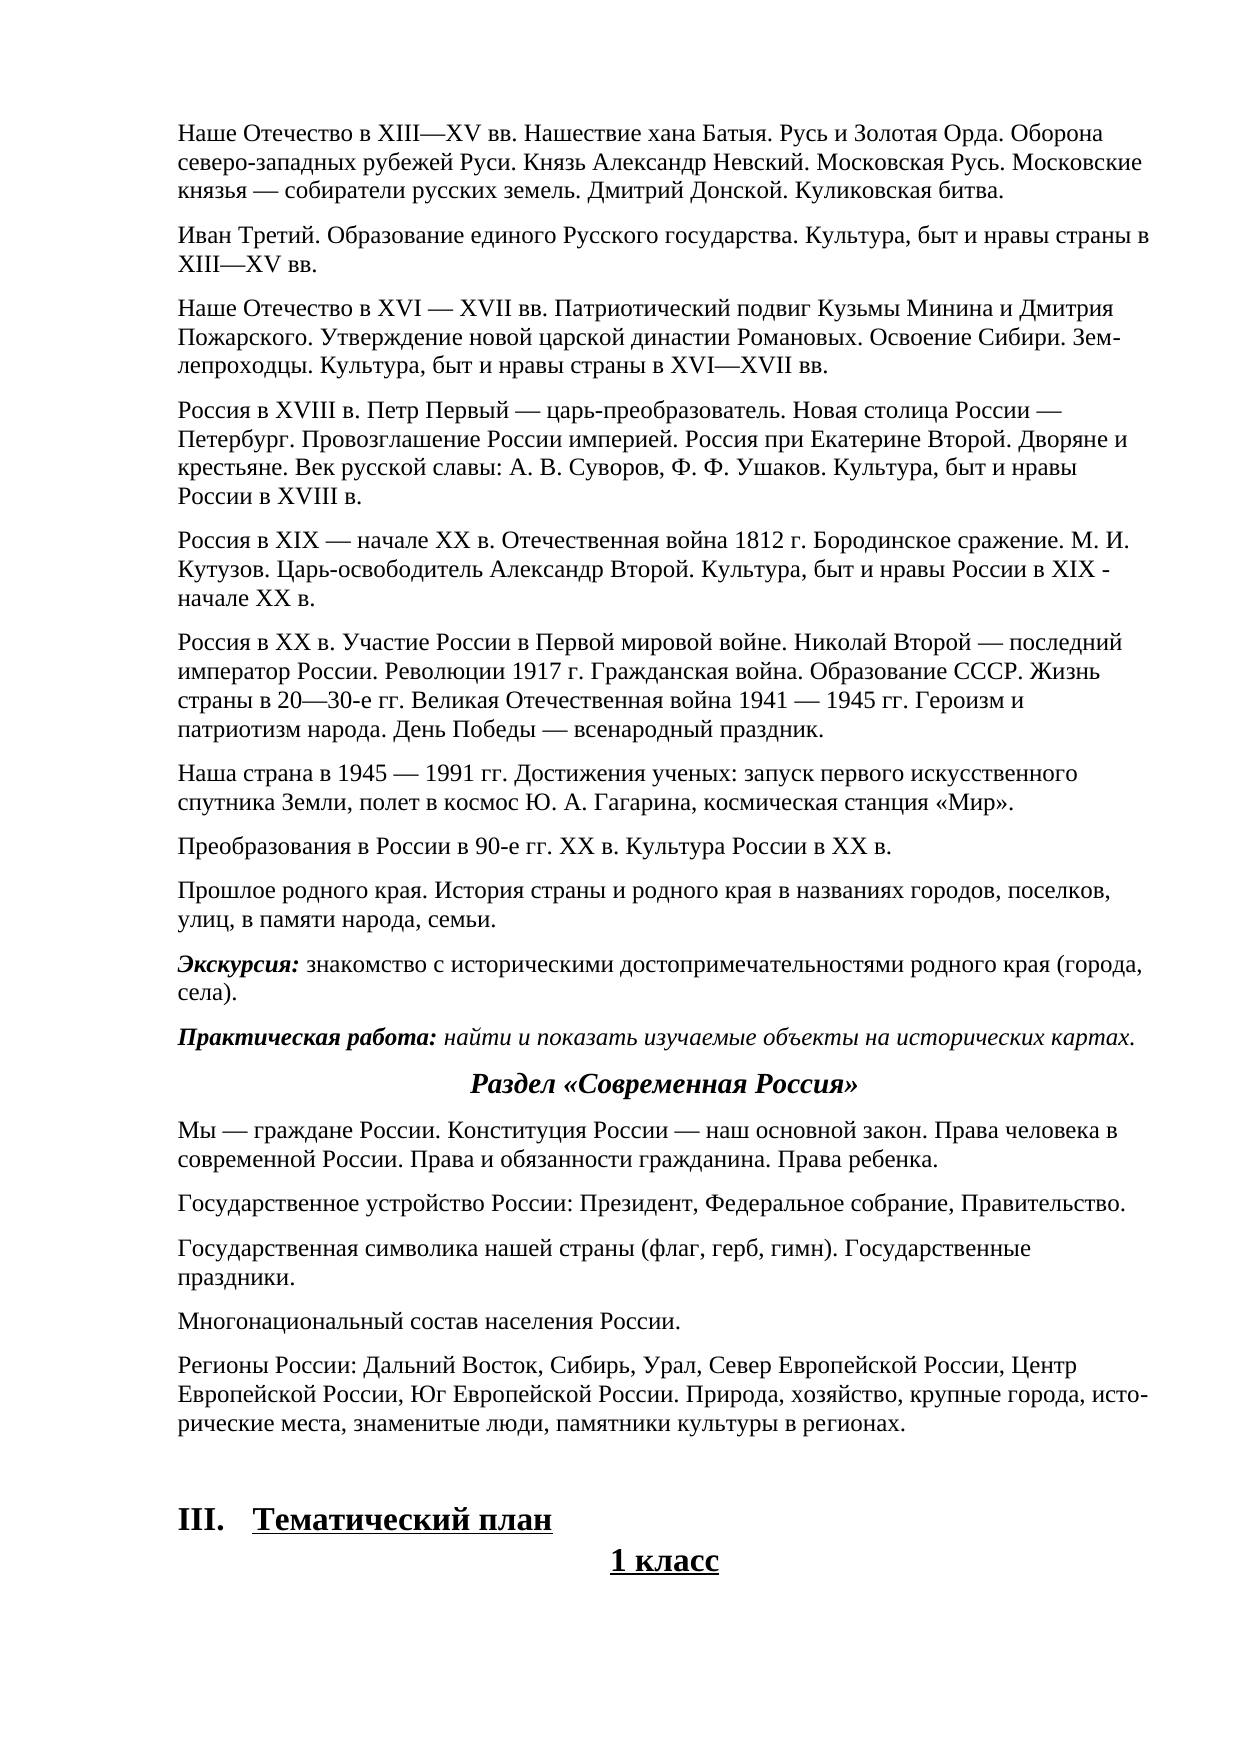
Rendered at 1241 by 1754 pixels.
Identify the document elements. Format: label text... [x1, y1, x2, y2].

text Наша страна в 1945 — 1991 гг. Достижения ученых: запуск первого искусственного спутника Земли, полет в космос Ю. А. Гагарина, космическая станция «Мир». [177, 758, 1152, 816]
text Государственная символика нашей страны (флаг, герб, гимн). Государственные праздники. [177, 1233, 1152, 1290]
list Тематический план [177, 1499, 1152, 1538]
text Наше Отечество в XIII—XV вв. Нашествие хана Батыя. Русь и Золотая Орда. Оборона северо-западных рубежей Руси. Князь Александр Невский. Московская Русь. Московские князья — собиратели русских земель. Дмитрий Донской. Куликовская битва. [177, 118, 1152, 204]
text Прошлое родного края. История страны и родного края в названиях городов, поселков, улиц, в памяти народа, семьи. [177, 876, 1152, 933]
text Экскурсия: знакомство с историческими достопримечательностями родного края (города, села). [177, 949, 1152, 1006]
text Россия в XIX — начале XX в. Отечественная война 1812 г. Бородинское сражение. М. И. Кутузов. Царь-освободитель Александр Второй. Культура, быт и нравы России в XIX - начале XX в. [177, 526, 1152, 612]
text Мы — граждане России. Конституция России — наш основной закон. Права человека в современной России. Права и обязанности гражданина. Права ребенка. [177, 1115, 1152, 1173]
text Преобразования в России в 90-е гг. XX в. Культура России в XX в. [177, 831, 1152, 860]
text Регионы России: Дальний Восток, Сибирь, Урал, Север Европейской России, Центр Европейской России, Юг Европейской России. Природа, хозяйство, крупные города, исторические места, знаменитые люди, памятники культуры в регионах. [177, 1350, 1152, 1437]
text Россия в XVIII в. Петр Первый — царь-преобразователь. Новая столица России — Петербург. Провозглашение России империей. Россия при Екатерине Второй. Дворяне и крестьяне. Век русской славы: А. В. Суворов, Ф. Ф. Ушаков. Культура, быт и нравы России в XVIII в. [177, 395, 1152, 510]
text Практическая работа: найти и показать изучаемые объекты на исторических картах. [177, 1022, 1152, 1051]
text Россия в XX в. Участие России в Первой мировой войне. Николай Второй — последний император России. Революции 1917 г. Гражданская война. Образование СССР. Жизнь страны в 20—30-е гг. Великая Отечественная война 1941 — 1945 гг. Героизм и патриотизм народа. День Победы — всенародный праздник. [177, 627, 1152, 742]
text Иван Третий. Образование единого Русского государства. Культура, быт и нравы страны в XIII—XV вв. [177, 220, 1152, 277]
text Наше Отечество в XVI — XVII вв. Патриотический подвиг Кузьмы Минина и Дмитрия Пожарского. Утверждение новой царской династии Романовых. Освоение Сибири. Землепроходцы. Культура, быт и нравы страны в XVI—XVII вв. [177, 293, 1152, 379]
text 1 класс [177, 1540, 1152, 1578]
text Раздел «Современная Россия» [177, 1066, 1152, 1100]
text Многонациональный состав населения России. [177, 1306, 1152, 1335]
text Государственное устройство России: Президент, Федеральное собрание, Правительство. [177, 1188, 1152, 1217]
